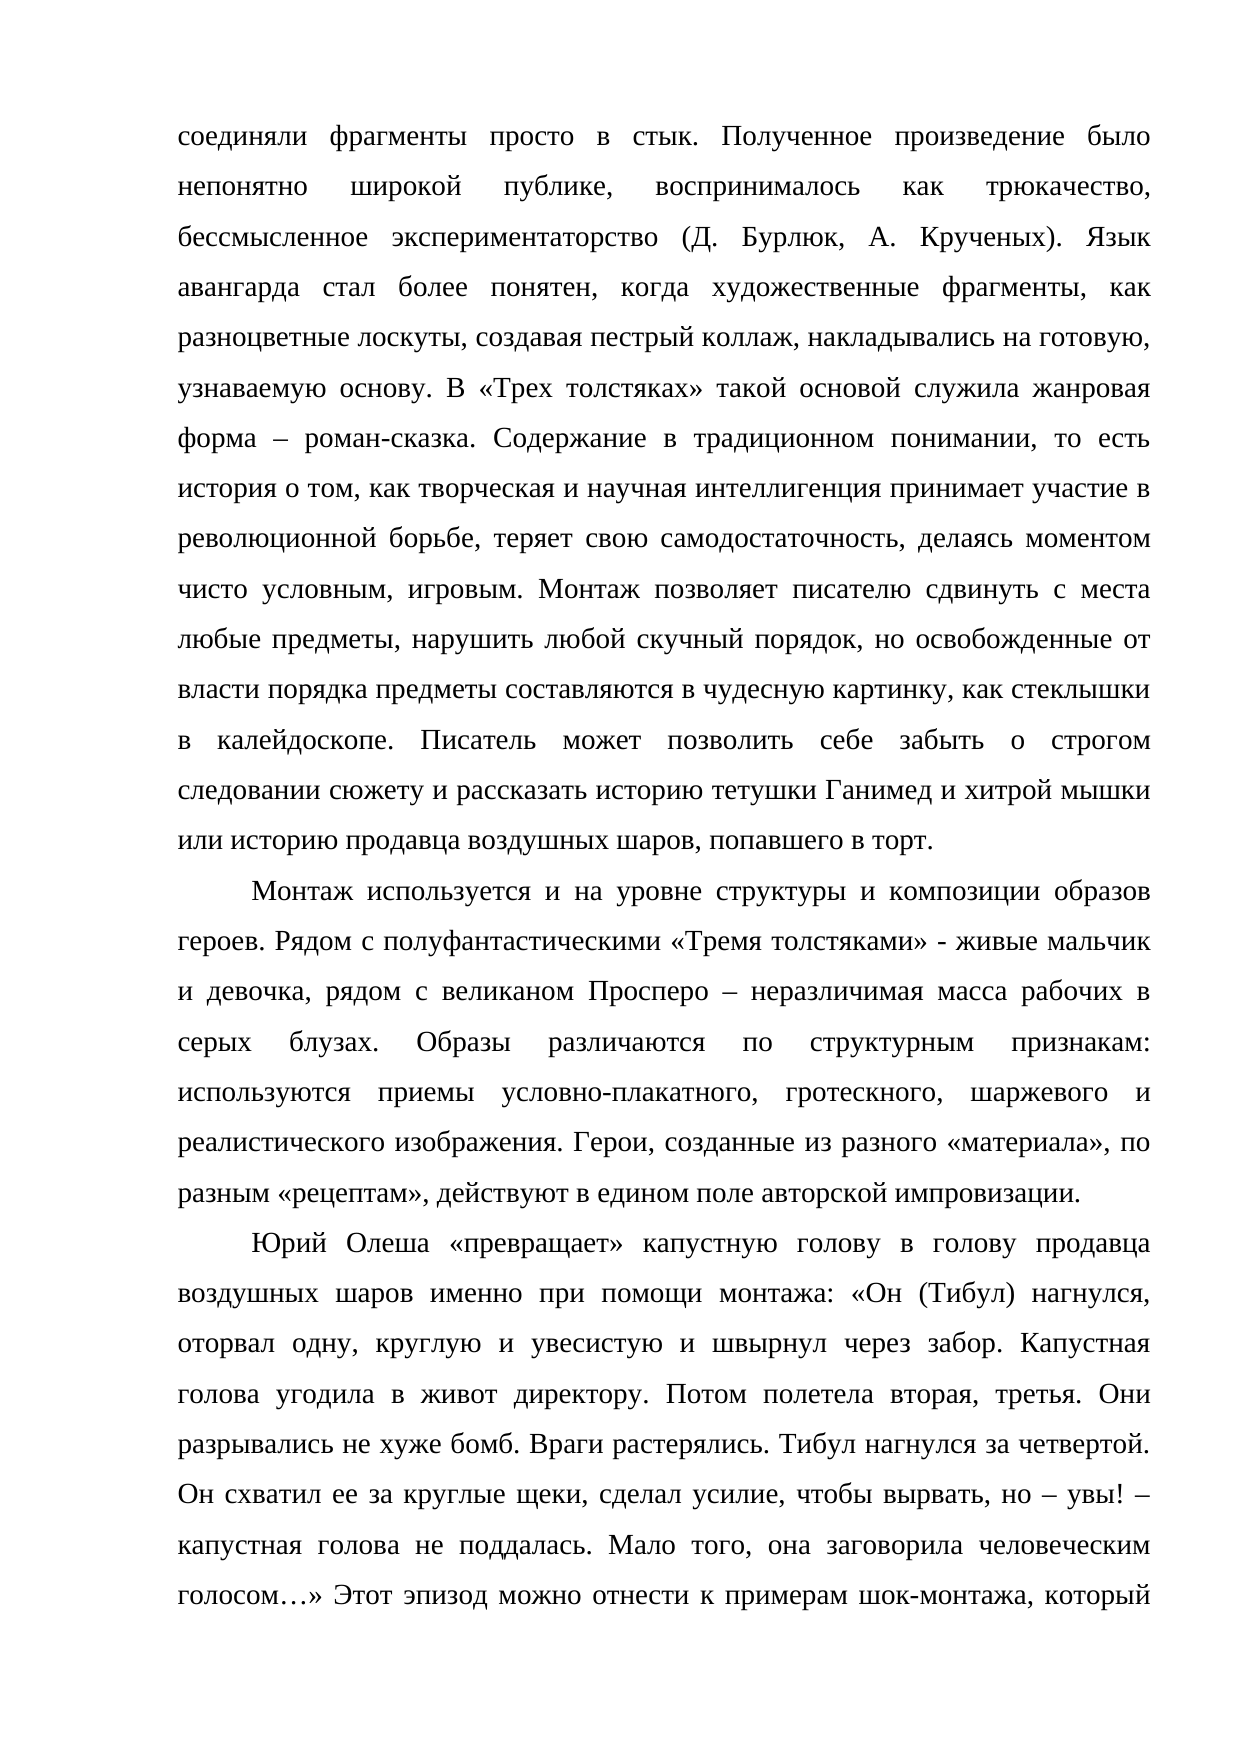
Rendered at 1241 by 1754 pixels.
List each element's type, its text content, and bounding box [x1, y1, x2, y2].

text Монтаж используется и на уровне структуры и композиции образов героев. Рядом с полуфантастическими «Тремя толстяками» - живые мальчик и девочка, рядом с великаном Просперо – неразличимая масса рабочих в серых блузах. Образы различаются по структурным признакам: используются приемы условно-плакатного, гротескного, шаржевого и реалистического изображения. Герои, созданные из разного «материала», по разным «рецептам», действуют в едином поле авторской импровизации. [177, 873, 1152, 1208]
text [177, 1225, 1152, 1611]
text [177, 118, 1152, 856]
